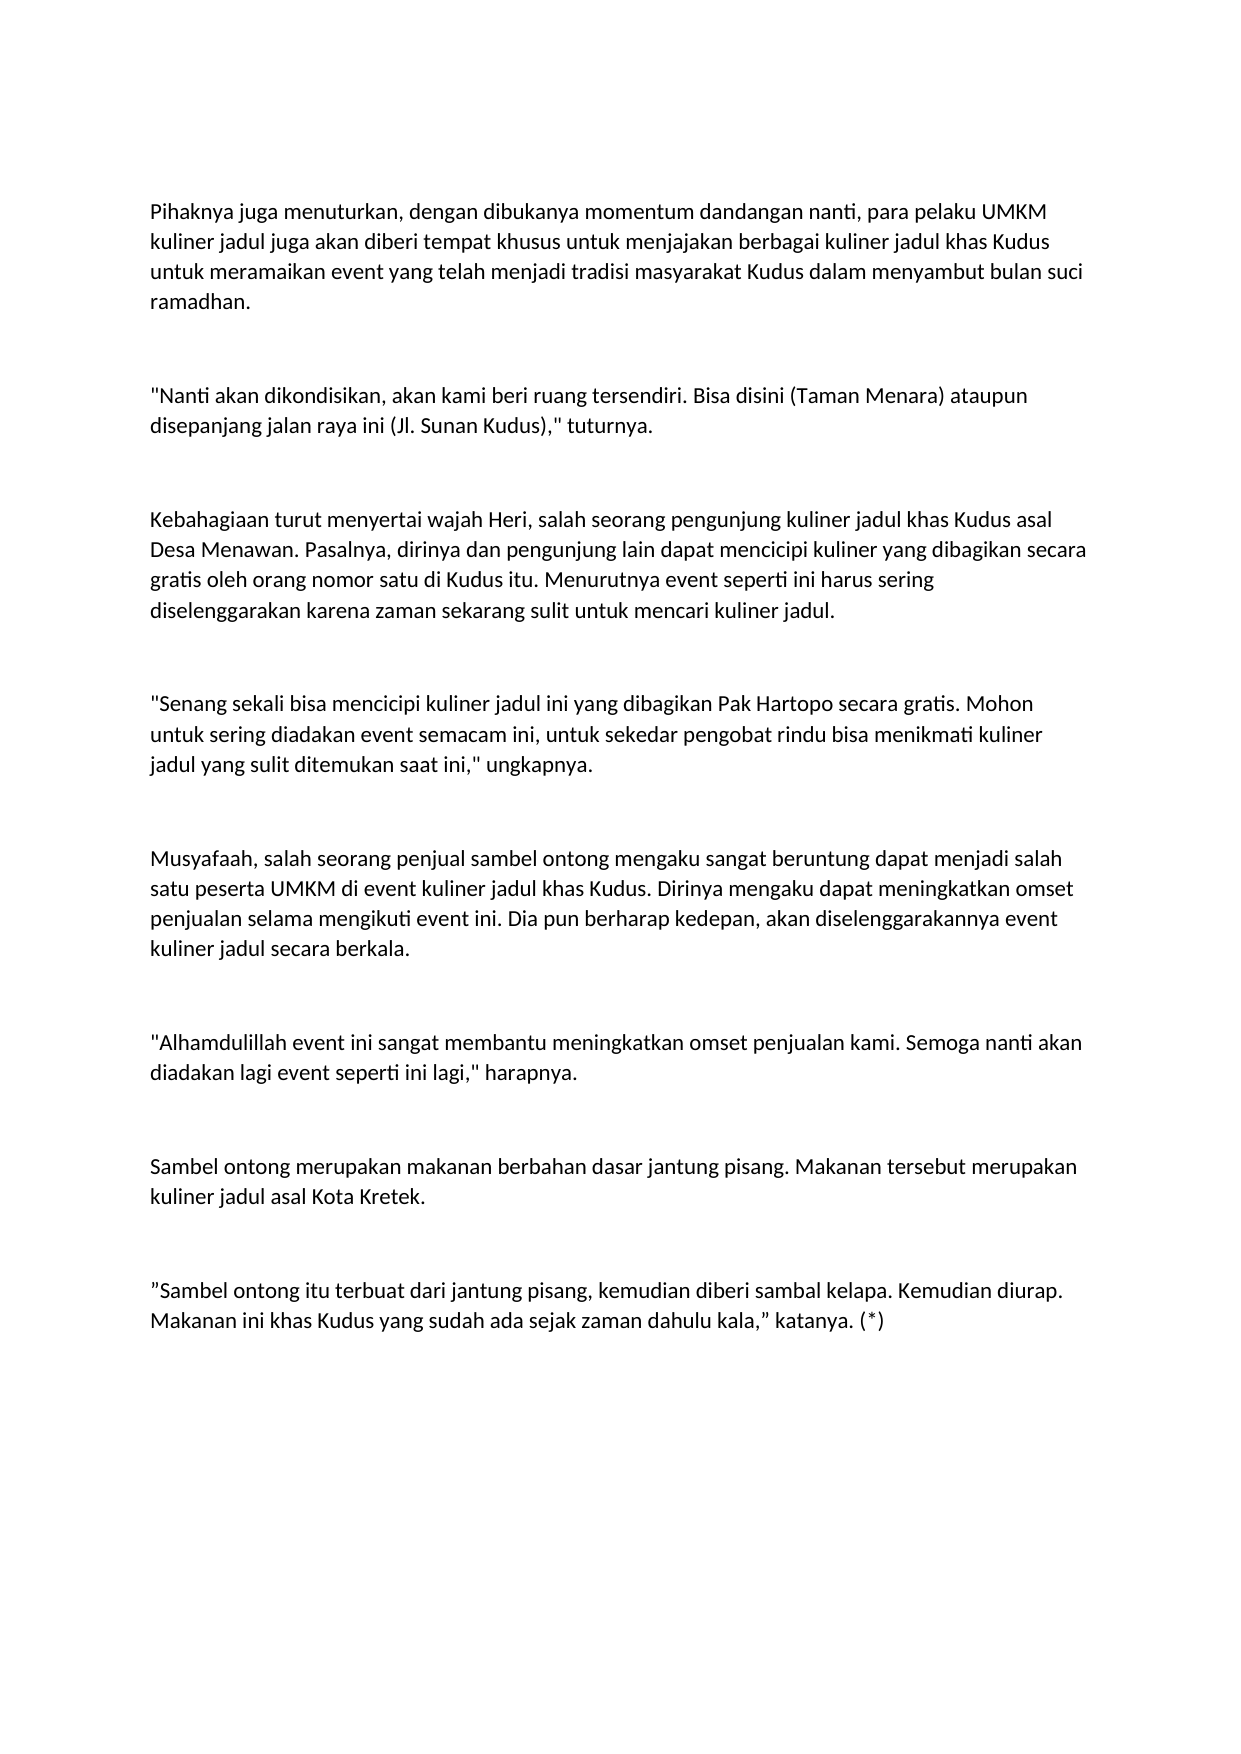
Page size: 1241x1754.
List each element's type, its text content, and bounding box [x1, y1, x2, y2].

text "Alhamdulillah event ini sangat membantu meningkatkan omset penjualan kami. Semoga nanti akan diadakan lagi event seperti ini lagi," harapnya. [150, 1028, 1090, 1086]
text Pihaknya juga menuturkan, dengan dibukanya momentum dandangan nanti, para pelaku UMKM kuliner jadul juga akan diberi tempat khusus untuk menjajakan berbagai kuliner jadul khas Kudus untuk meramaikan event yang telah menjadi tradisi masyarakat Kudus dalam menyambut bulan suci ramadhan. [150, 197, 1090, 316]
text Musyafaah, salah seorang penjual sambel ontong mengaku sangat beruntung dapat menjadi salah satu peserta UMKM di event kuliner jadul khas Kudus. Dirinya mengaku dapat meningkatkan omset penjualan selama mengikuti event ini. Dia pun berharap kedepan, akan diselenggarakannya event kuliner jadul secara berkala. [150, 844, 1090, 962]
text "Senang sekali bisa mencicipi kuliner jadul ini yang dibagikan Pak Hartopo secara gratis. Mohon untuk sering diadakan event semacam ini, untuk sekedar pengobat rindu bisa menikmati kuliner jadul yang sulit ditemukan saat ini," ungkapnya. [150, 689, 1090, 778]
text ”Sambel ontong itu terbuat dari jantung pisang, kemudian diberi sambal kelapa. Kemudian diurap. Makanan ini khas Kudus yang sudah ada sejak zaman dahulu kala,” katanya. (*) [150, 1276, 1090, 1334]
text "Nanti akan dikondisikan, akan kami beri ruang tersendiri. Bisa disini (Taman Menara) ataupun disepanjang jalan raya ini (Jl. Sunan Kudus)," tuturnya. [150, 381, 1090, 439]
text Sambel ontong merupakan makanan berbahan dasar jantung pisang. Makanan tersebut merupakan kuliner jadul asal Kota Kretek. [150, 1152, 1090, 1210]
text Kebahagiaan turut menyertai wajah Heri, salah seorang pengunjung kuliner jadul khas Kudus asal Desa Menawan. Pasalnya, dirinya dan pengunjung lain dapat mencicipi kuliner yang dibagikan secara gratis oleh orang nomor satu di Kudus itu. Menurutnya event seperti ini harus sering diselenggarakan karena zaman sekarang sulit untuk mencari kuliner jadul. [150, 505, 1090, 624]
